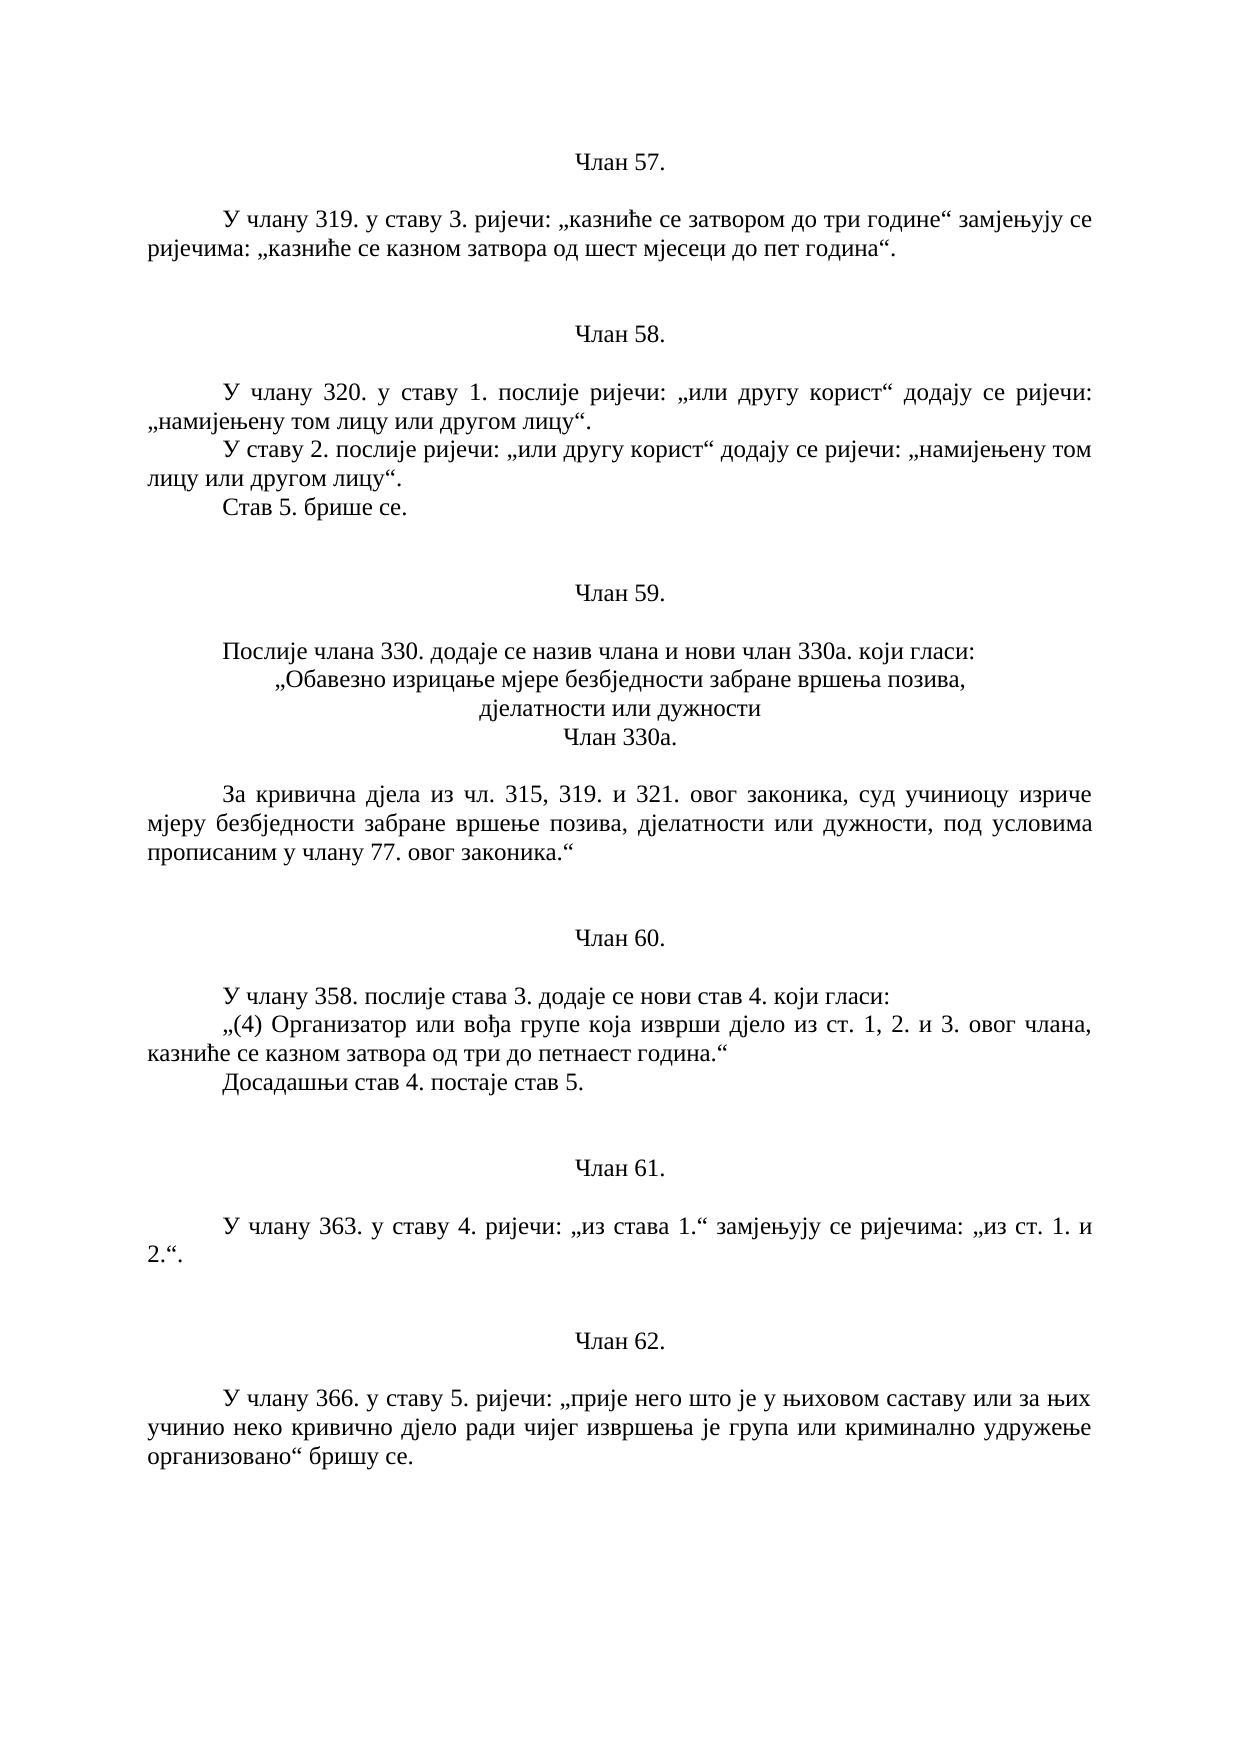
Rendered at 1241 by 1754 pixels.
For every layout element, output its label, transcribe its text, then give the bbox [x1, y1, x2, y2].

text Члан 61. [147, 1153, 1093, 1182]
text Члан 60. [147, 923, 1093, 952]
text Послије члана 330. додаје се назив члана и нови члан 330а. који гласи: [147, 636, 1093, 664]
text Члан 57. [147, 147, 1093, 176]
text У члану 358. послије става 3. додаје се нови став 4. који гласи: [147, 981, 1093, 1009]
text Члан 59. [147, 578, 1093, 607]
text „Обавезно изрицање мјере безбједности забране вршења позива, [147, 664, 1093, 693]
text Члан 62. [147, 1326, 1093, 1354]
text Члан 330а. [147, 722, 1093, 751]
text Став 5. брише се. [147, 492, 1093, 521]
text У ставу 2. послије ријечи: „или другу корист“ додају се ријечи: „намијењену том лицу или другом лицу“. [147, 434, 1093, 492]
text У члану 366. у ставу 5. ријечи: „прије него што је у њиховом саставу или за њих учинио неко кривично дјело ради чијег извршења је група или криминално удружење организовано“ бришу се. [147, 1383, 1093, 1469]
text У члану 363. у ставу 4. ријечи: „из става 1.“ замјењују се ријечима: „из ст. 1. и 2.“. [147, 1211, 1093, 1268]
text Досадашњи став 4. постаје став 5. [147, 1067, 1093, 1096]
text У члану 319. у ставу 3. ријечи: „казниће се затвором до три године“ замјењују се ријечима: „казниће се казном затвора од шест мјесеци до пет година“. [147, 204, 1093, 262]
text У члану 320. у ставу 1. послије ријечи: „или другу корист“ додају се ријечи: „намијењену том лицу или другом лицу“. [147, 377, 1093, 434]
text За кривична дјела из чл. 315, 319. и 321. овог законика, суд учиниоцу изриче мјеру безбједности забране вршење позива, дјелатности или дужности, под условима прописаним у члану 77. овог законика.“ [147, 779, 1093, 866]
text дјелатности или дужности [147, 693, 1093, 722]
text Члан 58. [147, 319, 1093, 348]
text „(4) Организатор или вођа групе која изврши дјело из ст. 1, 2. и 3. овог члана, казниће се казном затвора од три до петнаест година.“ [147, 1009, 1093, 1067]
